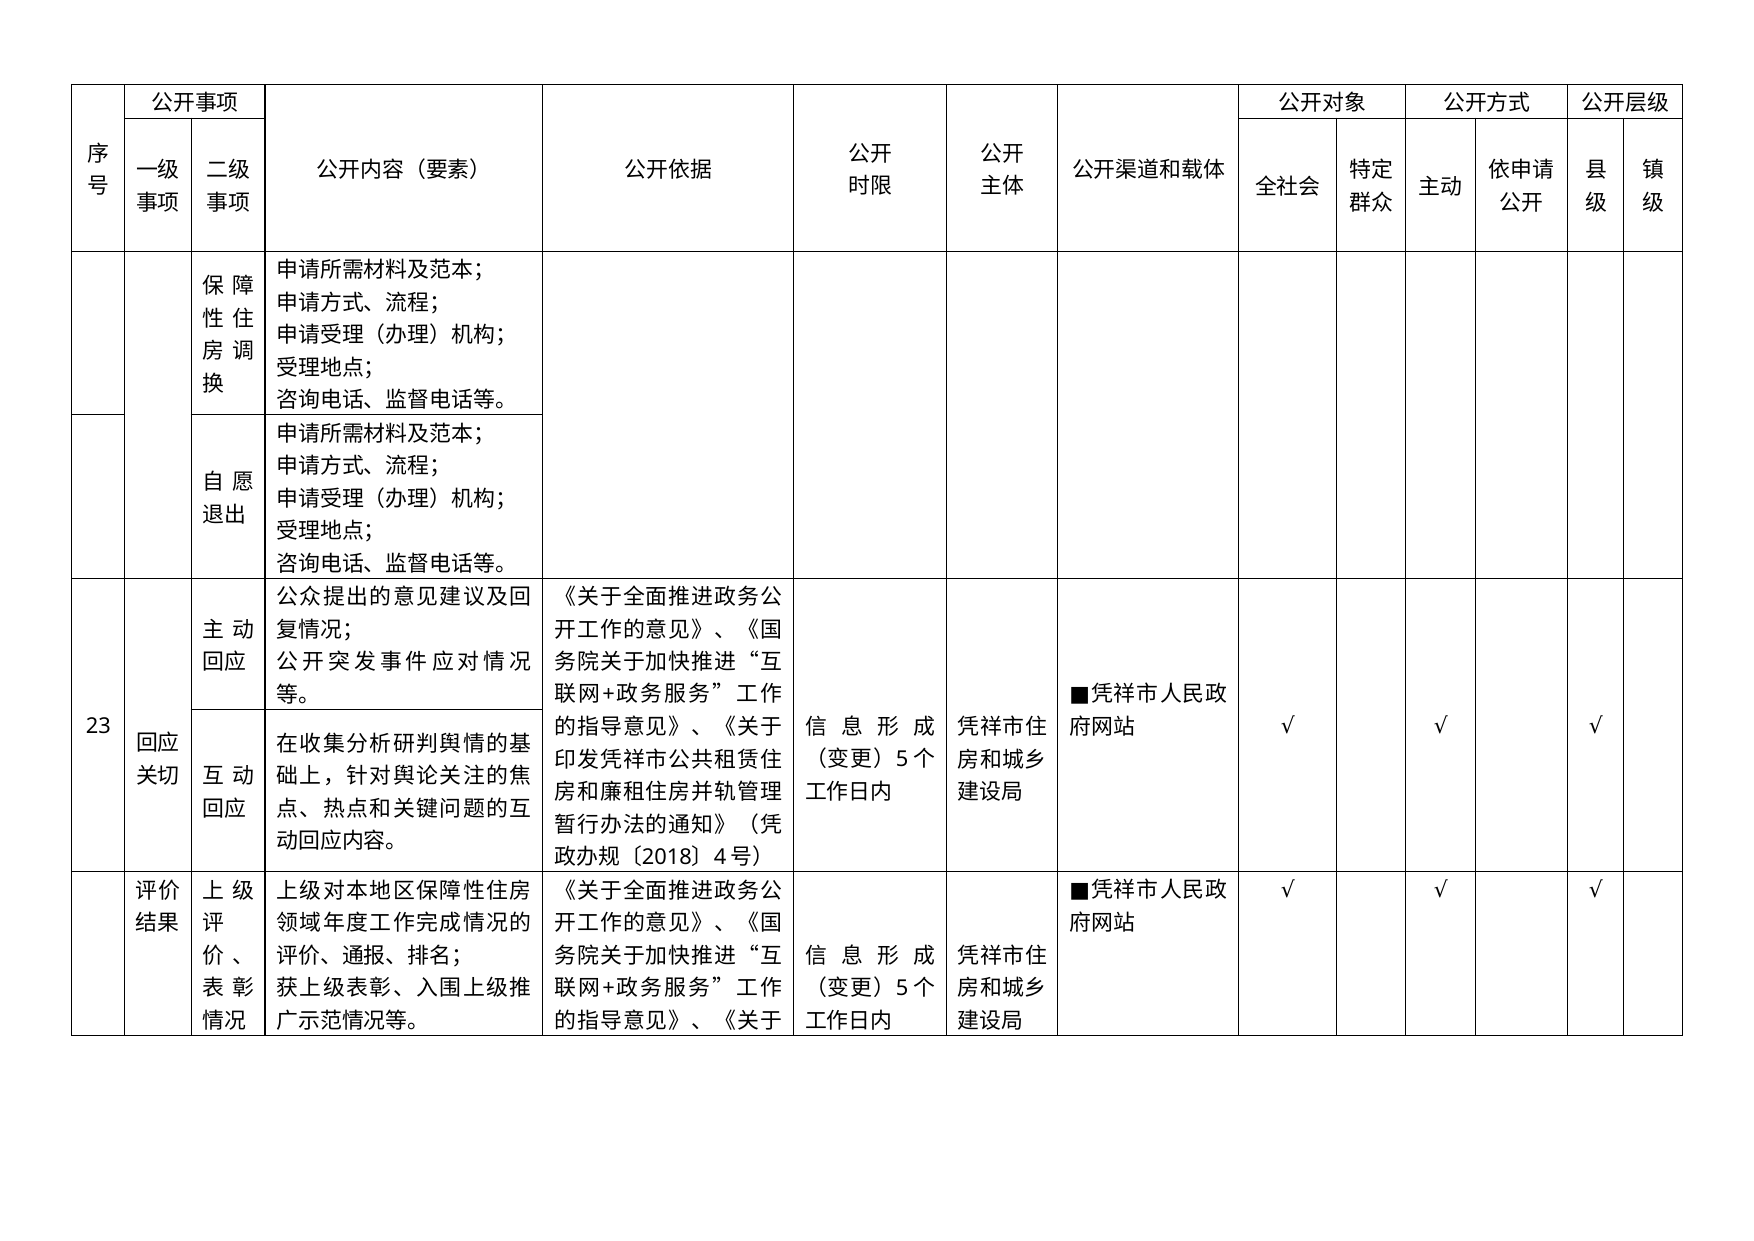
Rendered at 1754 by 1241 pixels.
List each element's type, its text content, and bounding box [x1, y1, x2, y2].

table_cell √ [1406, 579, 1475, 871]
table_cell 保障性住房调换 [192, 252, 264, 414]
table_cell √ [1568, 872, 1623, 1035]
table_header 公开内容（要素） [266, 85, 542, 251]
table_header 公开对象 [1239, 85, 1405, 117]
table_cell [1476, 872, 1567, 1035]
table_cell 信息形成（变更）5个工作日内 [794, 872, 946, 1035]
table_cell 上级评价、表彰情况 [192, 872, 264, 1035]
table_cell 凭祥市住房和城乡建设局 [947, 872, 1057, 1035]
table_cell 在收集分析研判舆情的基础上，针对舆论关注的焦点、热点和关键问题的互动回应内容。 [266, 710, 542, 871]
table_header 公开依据 [543, 85, 793, 251]
table_cell 全社会 [1239, 119, 1336, 251]
table_cell 23 [72, 579, 124, 871]
table_cell 申请所需材料及范本； 申请方式、流程； 申请受理（办理）机构； 受理地点； 咨询电话、监督电话等。 [266, 252, 542, 414]
table_cell [1624, 872, 1682, 1035]
table_cell [72, 252, 124, 414]
table_cell 申请所需材料及范本； 申请方式、流程； 申请受理（办理）机构； 受理地点； 咨询电话、监督电话等。 [266, 415, 542, 578]
table_cell 公众提出的意见建议及回复情况； 公开突发事件应对情况等。 [266, 579, 542, 709]
table_header 公开渠道和载体 [1058, 85, 1238, 251]
table_cell ■凭祥市人民政府网站 [1058, 872, 1238, 1035]
table_header 公开 主体 [947, 85, 1057, 251]
table_cell √ [1239, 579, 1336, 871]
table_cell √ [1568, 579, 1623, 871]
table_cell 互动回应 [192, 710, 264, 871]
table_cell 特定 群众 [1337, 119, 1405, 251]
table_cell [72, 872, 124, 1035]
table_header 公开方式 [1406, 85, 1567, 117]
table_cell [543, 872, 793, 1035]
table_header 公开层级 [1568, 85, 1682, 117]
table_cell √ [1406, 872, 1475, 1035]
table_cell 信息形成（变更）5个工作日内 [794, 579, 946, 871]
table_cell [72, 415, 124, 578]
table_cell [1337, 579, 1405, 871]
table_cell 镇级 [1624, 119, 1682, 251]
table_cell [1337, 872, 1405, 1035]
table_cell √ [1239, 872, 1336, 1035]
table_cell 评价结果 [125, 872, 191, 1035]
table_cell 主动回应 [192, 579, 264, 709]
table_cell 自愿退出 [192, 415, 264, 578]
table_cell 凭祥市住房和城乡建设局 [947, 579, 1057, 871]
table_cell [1476, 579, 1567, 871]
table_header 序号 [72, 85, 124, 251]
table_cell 县级 [1568, 119, 1623, 251]
table_header 公开事项 [125, 85, 264, 117]
table_cell [1624, 579, 1682, 871]
table_cell 上级对本地区保障性住房领域年度工作完成情况的评价、通报、排名； 获上级表彰、入围上级推广示范情况等。 [266, 872, 542, 1035]
table_cell ■凭祥市人民政府网站 [1058, 579, 1238, 871]
table_cell 依申请公开 [1476, 119, 1567, 251]
table_cell 一级事项 [125, 119, 191, 251]
table_cell 《关于全面推进政务公开工作的意见》、《国务院关于加快推进“互联网+政务服务”工作的指导意见》、《关于印发凭祥市公共租赁住房和廉租住房并轨管理暂行办法的通知》（凭政办规〔2018〕4号） [543, 579, 793, 871]
table_cell 主动 [1406, 119, 1475, 251]
table_cell 二级事项 [192, 119, 264, 251]
table_cell 回应关切 [125, 579, 191, 871]
table_header 公开 时限 [794, 85, 946, 251]
